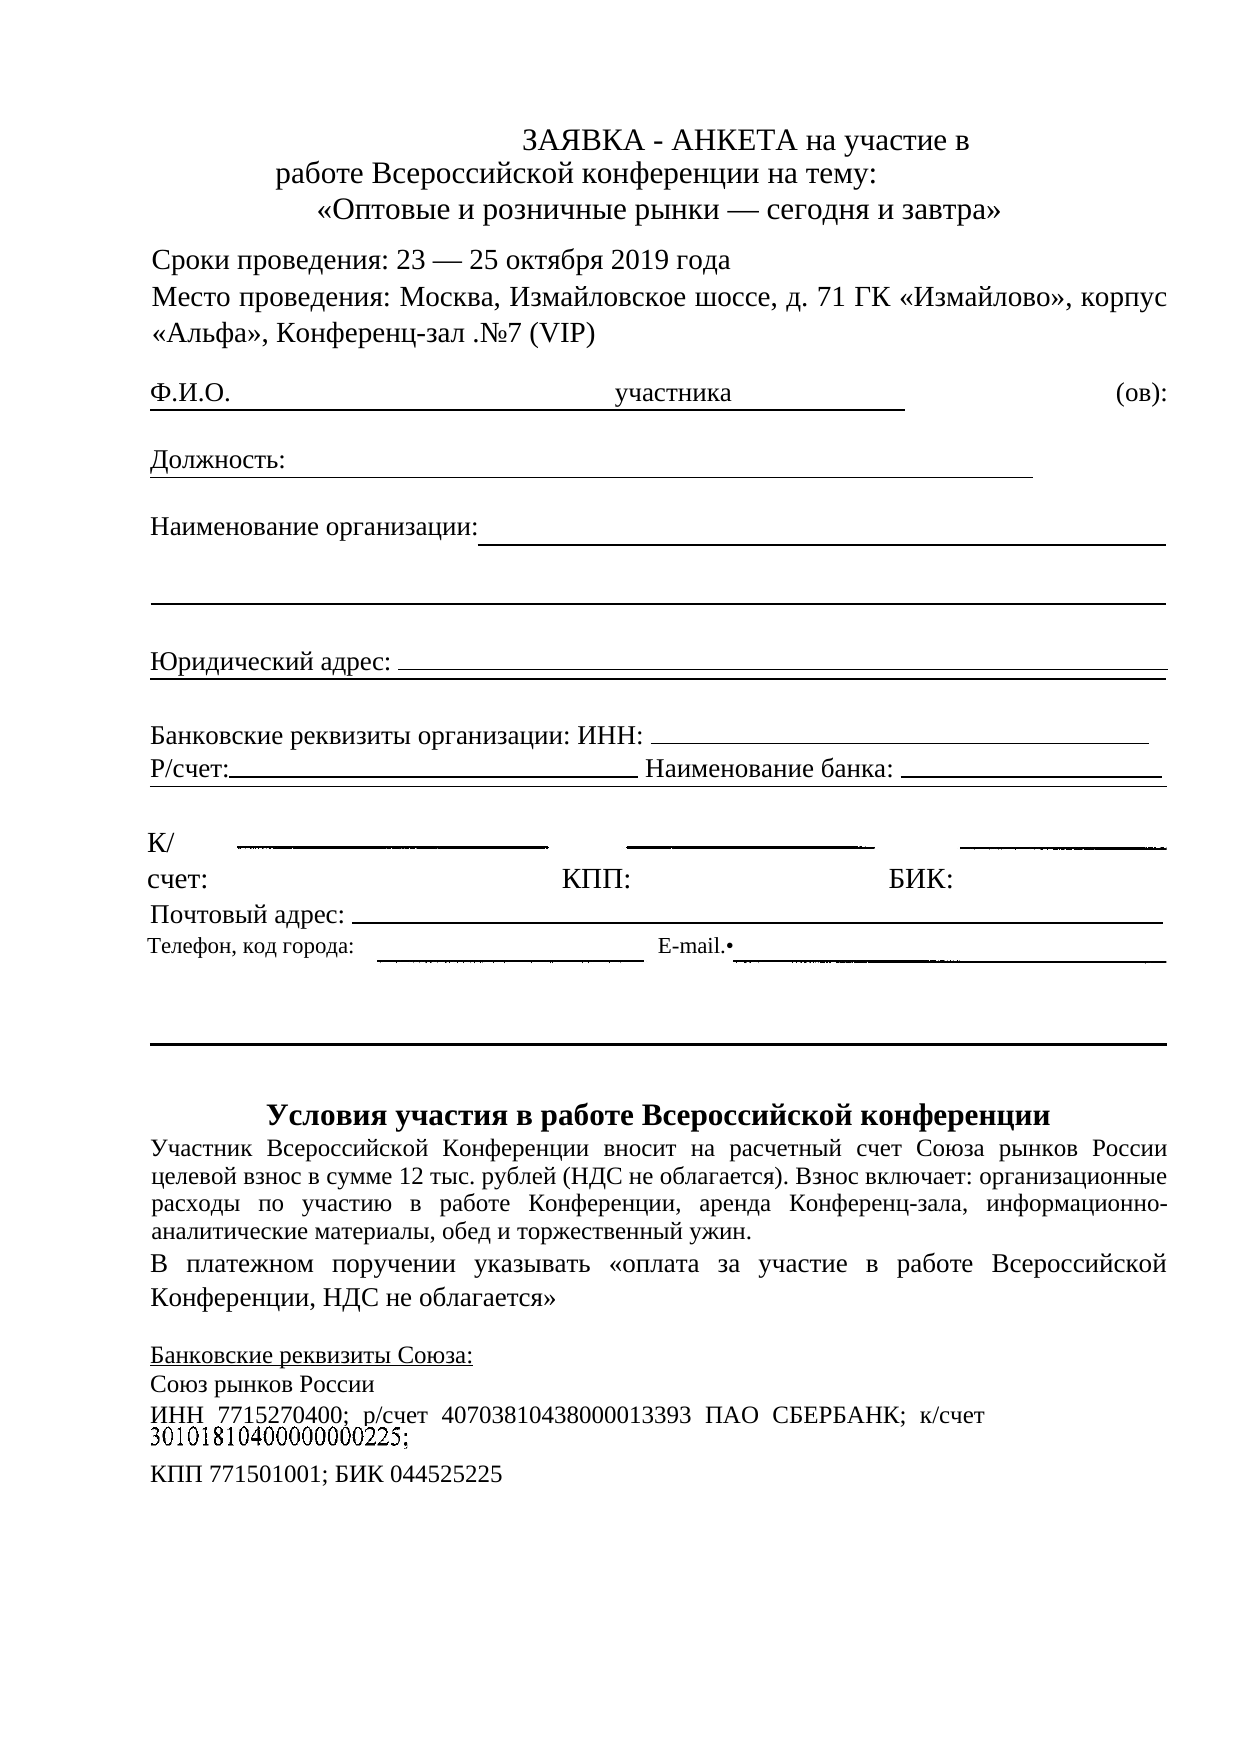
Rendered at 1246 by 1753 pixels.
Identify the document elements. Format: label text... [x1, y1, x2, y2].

text Наименование организации: [150, 511, 1168, 542]
text ИНН 7715270400; р/счет 40703810438000013393 ПАО СБЕРБАНК; к/счет [150, 1401, 985, 1460]
text Банковские реквизиты Союза: [150, 1340, 1169, 1368]
text Телефон, код города: E-mail.• [147, 932, 1169, 958]
text Ф.И.О. участника (ов): [150, 376, 1168, 441]
text «Оптовые и розничные рынки — сегодня и завтра» [150, 191, 1169, 226]
text ЗАЯВКА - АНКЕТА на участие в работе Всероссийской конференции на тему: [275, 124, 1042, 190]
text Условия участия в работе Всероссийской конференции [150, 1096, 1166, 1132]
picture [151, 1426, 408, 1449]
text К/счет: КПП: БИК: [147, 825, 1169, 895]
text Р/счет: Наименование банка: [150, 752, 1168, 783]
text Участник Всероссийской Конференции вносит на расчетный счет Союза рынков России целевой взнос в сумме 12 тыс. рублей (НДС не облагается). Взнос включает: организационные расходы по участию в работе Конференции, аренда Конференц-зала, информационно-аналитические материалы, обед и торжественный ужин. [150, 1135, 1169, 1244]
text Юридический адрес: [150, 645, 1168, 676]
picture [377, 960, 1167, 964]
picture [237, 846, 1167, 850]
text Должность: [150, 443, 1168, 508]
text Банковские реквизиты организации: ИНН: [150, 719, 1168, 750]
text Сроки проведения: 23 — 25 октября 2019 года [151, 242, 1168, 276]
text В платежном поручении указывать «оплата за участие в работе Всероссийской Конференции, НДС не облагается» [150, 1247, 1168, 1312]
text Союз рынков России [150, 1371, 1169, 1398]
text Почтовый адрес: [150, 898, 1168, 929]
text Место проведения: Москва, Измайловское шоссе, д. 71 ГК «Измайлово», корпус «Альфа», Конференц-зал .№7 (VIP) [151, 279, 1168, 349]
text КПП 771501001; БИК 044525225 [150, 1461, 1169, 1488]
